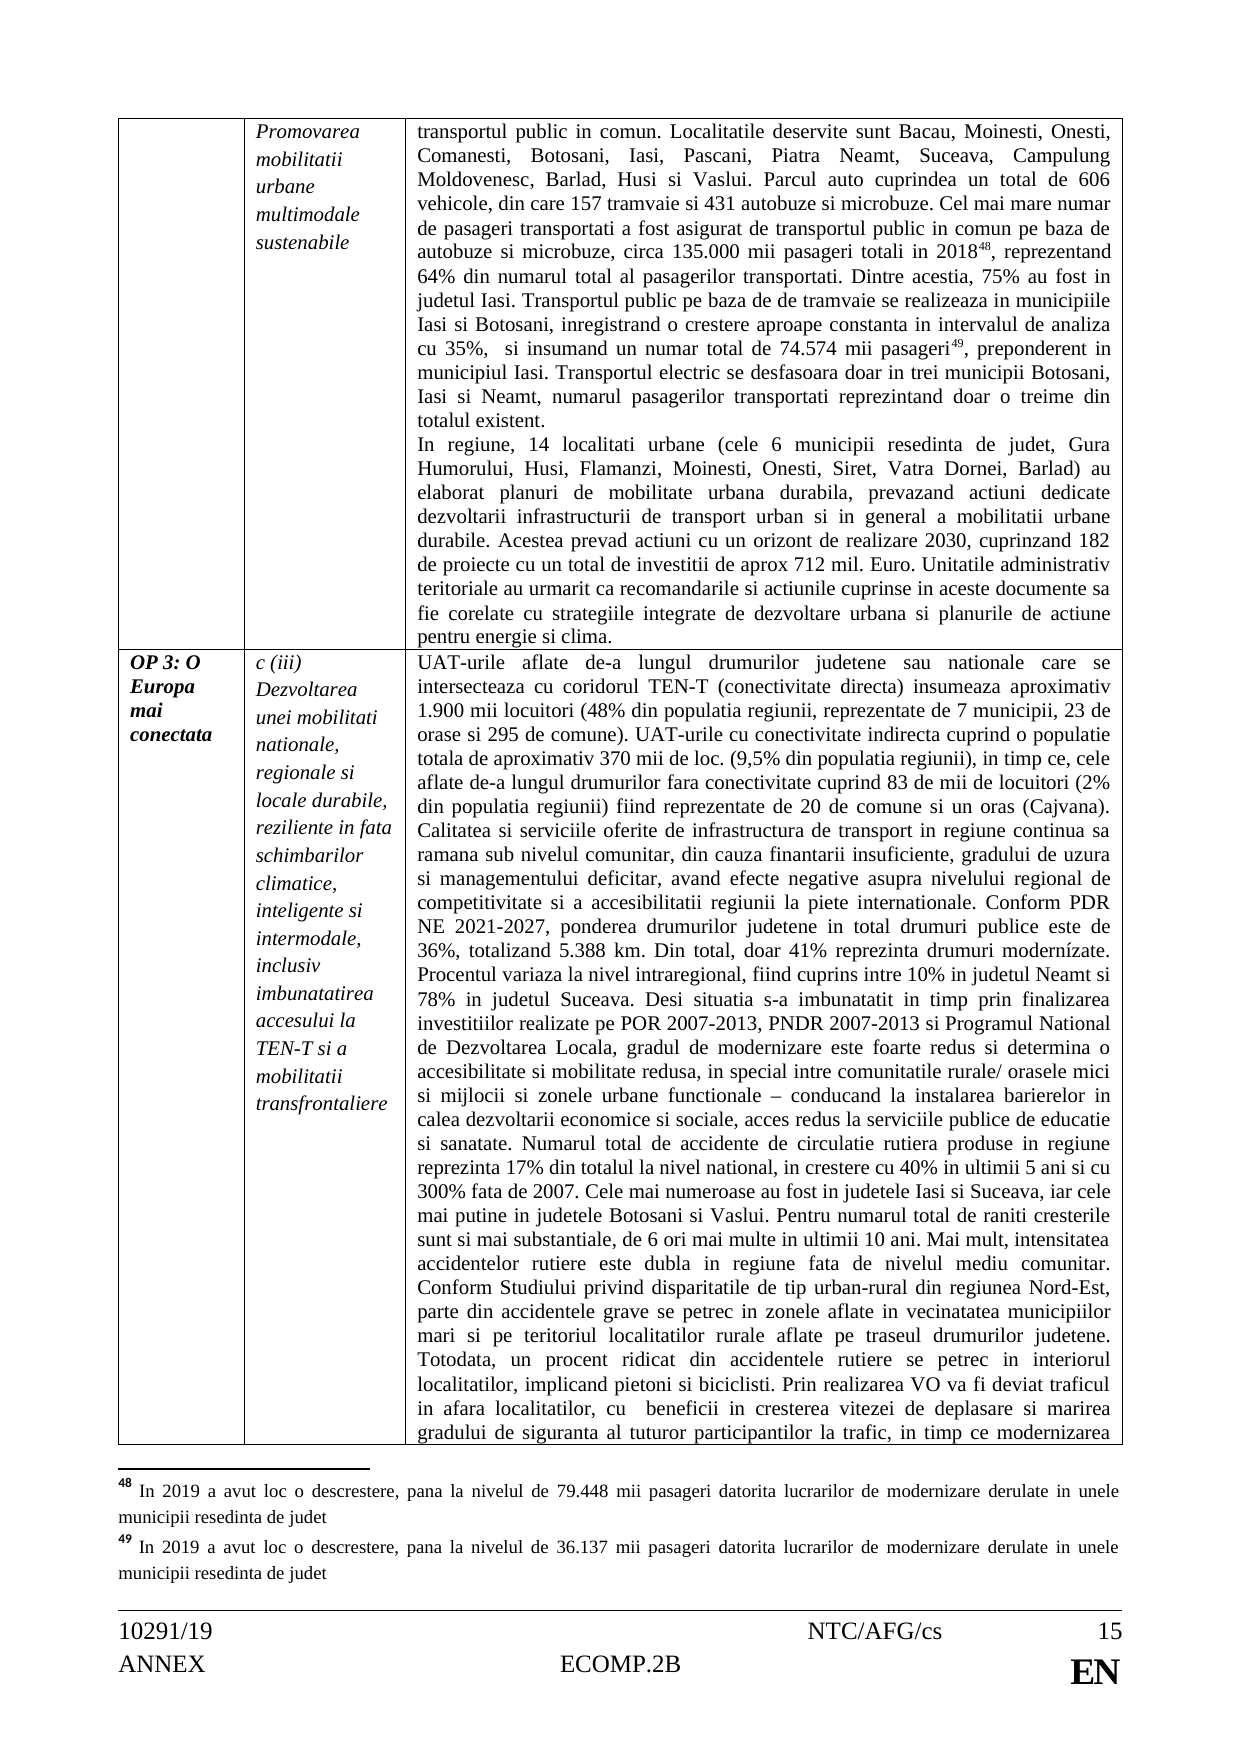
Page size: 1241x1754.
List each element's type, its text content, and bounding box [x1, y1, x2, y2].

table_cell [245, 650, 405, 1444]
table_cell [245, 119, 405, 648]
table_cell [119, 650, 244, 1444]
